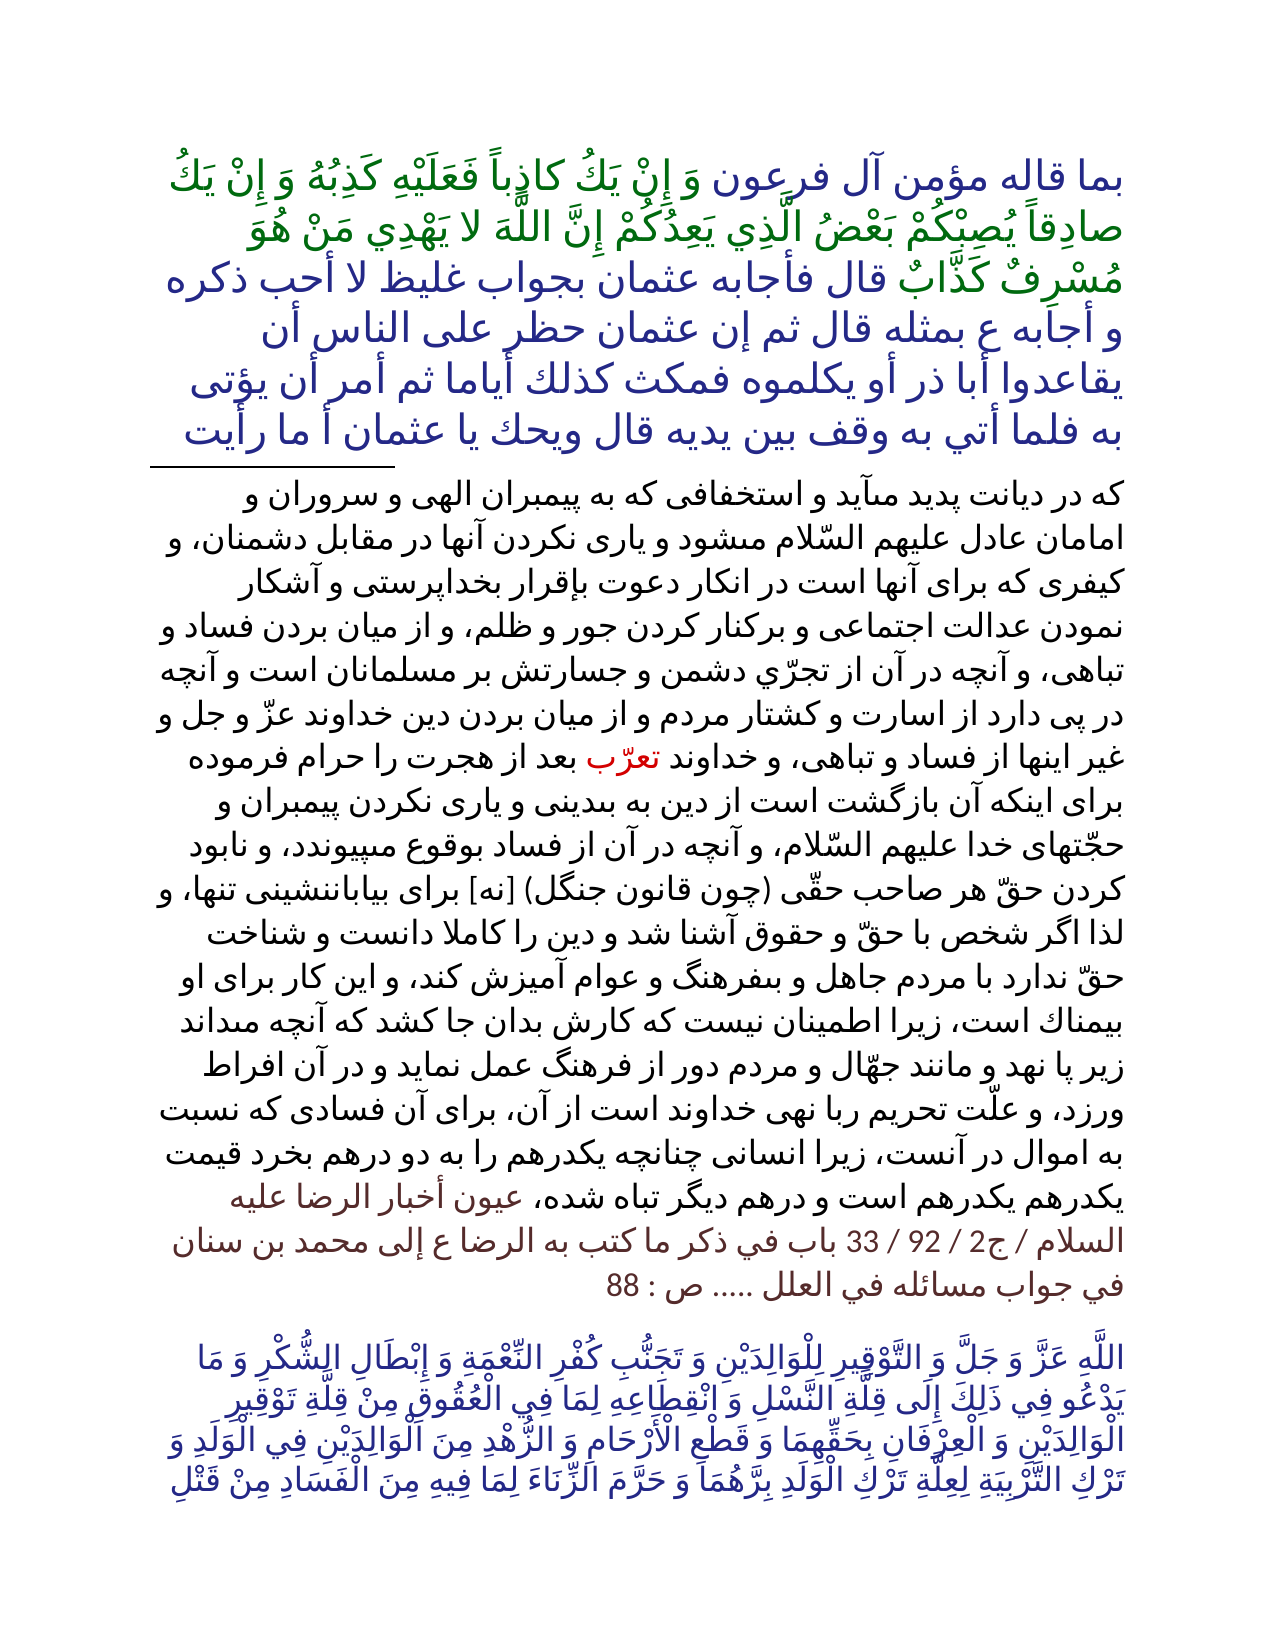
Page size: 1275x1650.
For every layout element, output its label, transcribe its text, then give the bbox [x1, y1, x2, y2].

text بما قاله مؤمن آل فرعون‏ وَ إِنْ يَكُ كاذِباً فَعَلَيْهِ كَذِبُهُ وَ إِنْ يَكُ صادِقاً يُصِبْكُمْ بَعْضُ الَّذِي يَعِدُكُمْ إِنَّ اللَّهَ لا يَهْدِي مَنْ هُوَ مُسْرِفٌ كَذَّابٌ‏ قال فأجابه عثمان بجواب غليظ لا أحب ذكره و أجابه ع بمثله قال ثم إن عثمان حظر على الناس أن يقاعدوا أبا ذر أو يكلموه فمكث كذلك أياما ثم أمر أن يؤتى به فلما أتي به وقف بين يديه قال ويحك يا عثمان أ ما رأيت رسول الله ص و رأيت أبا بكر و عمر هل رأيت هذا هديهم إنك لتبطش بي بطش جبار فقال اخرج عنا من بلادنا فقال أبو ذر ما أبغض إلي جوارك فإلى أين أخرج قال حيث شئت قال فأخرج إلى الشام أرض الجهاد قال إنما جلبتك من الشام لما قد أفسدتها أ فأردك إليها قال أ فأخرج إلى العراق قال لا قال و لم قال تقدم على قوم أهل شبه و طعن في الأئمة قال أ فأخرج إلى مصر قال لا قال فإلى أين أخرج قال حيث شئت قال أبو ذر فهو إذن التعرب‏ بعد الهجرة أ أخرج إلى نجد فقال عثمان الشرف الأبعد أقصى فأقصى امض على وجهك هذا و لا تعدون الربذة فخرج إليها. [150, 150, 1125, 455]
